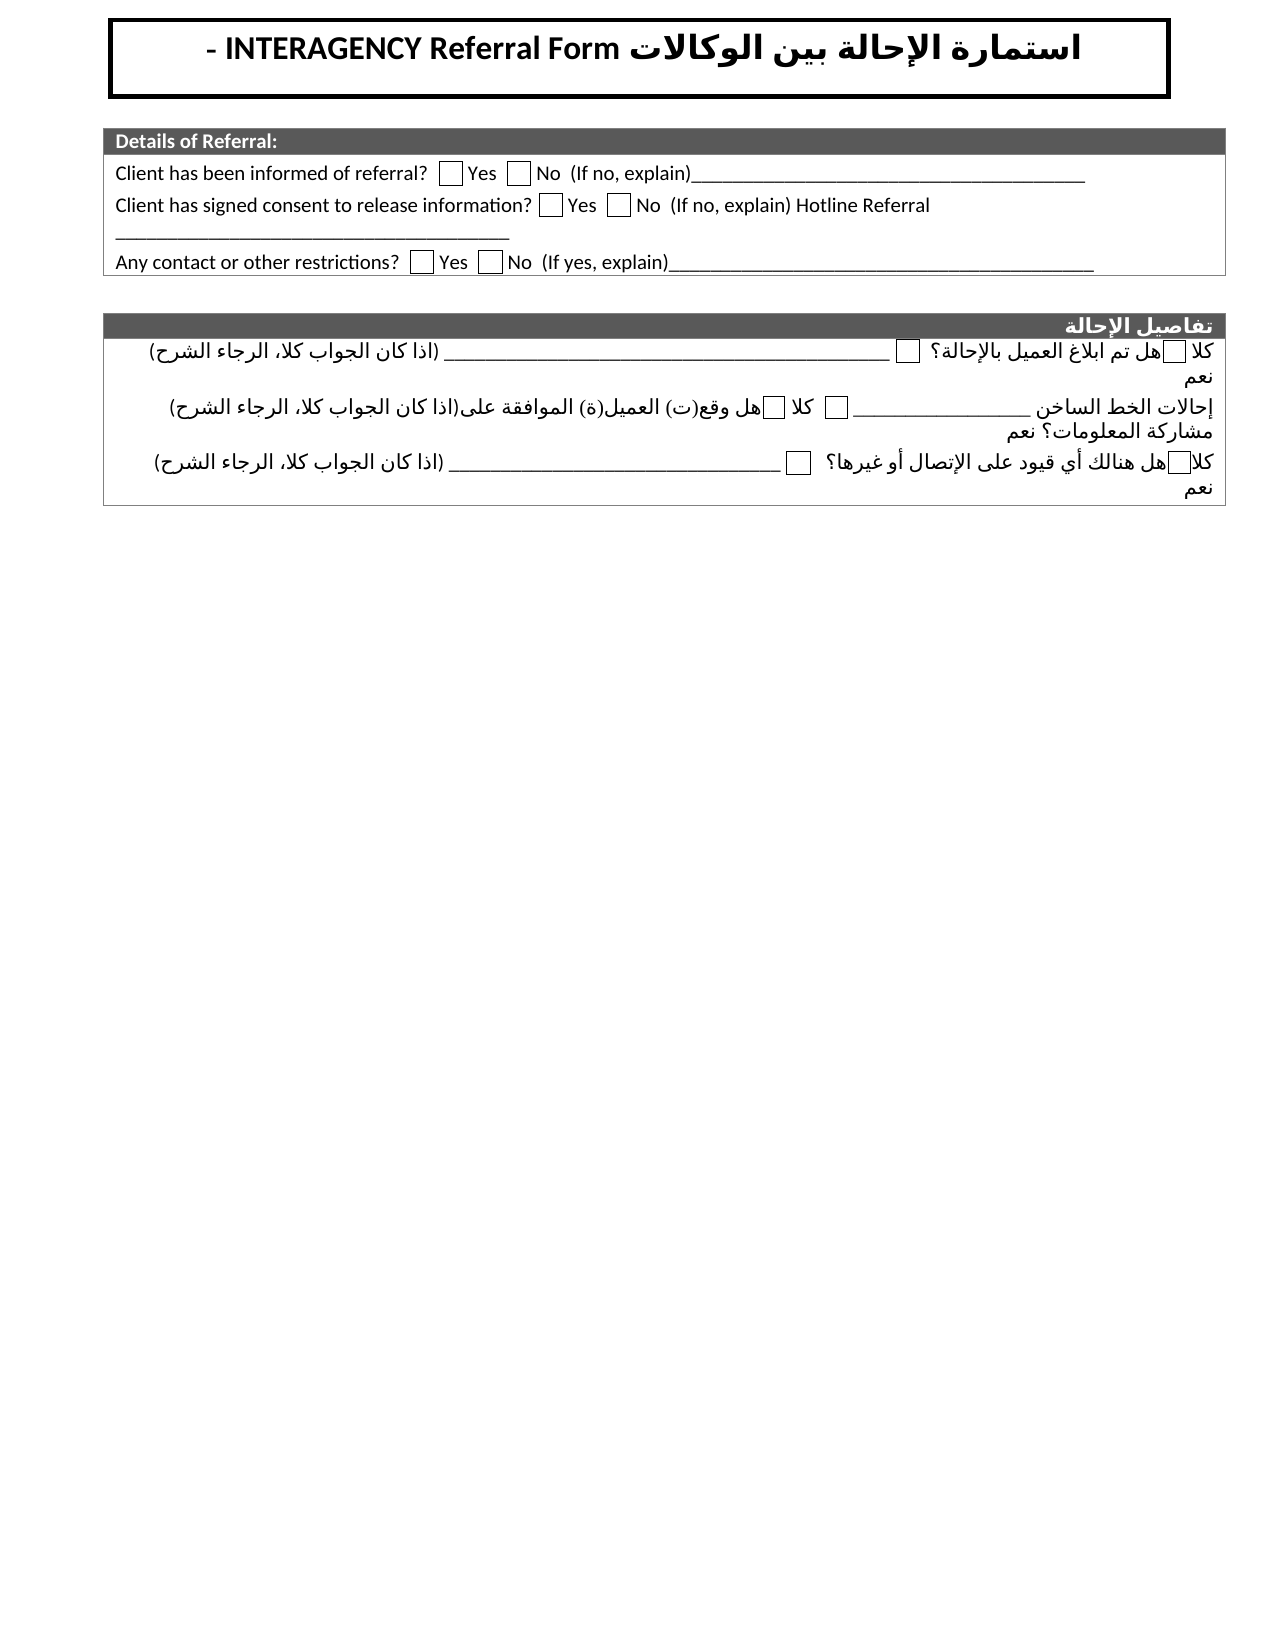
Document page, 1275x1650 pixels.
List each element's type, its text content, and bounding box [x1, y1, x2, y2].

table_cell (اذا كان الجواب كلا، الرجاء الشرح) ___________________________________________ كلا هل تم ابلاغ العميل بالإحالة؟ نعم (اذا كان الجواب كلا، الرجاء الشرح)إحالات الخط الساخن _________________ كلا هل وقع(ت) العميل(ة) الموافقة على مشاركة المعلومات؟ نعم (اذا كان الجواب كلا، الرجاء الشرح) ________________________________ كلاهل هنالك أي قيود على الإتصال أو غيرها؟ نعم [104, 339, 1225, 505]
table_cell Client has been informed of referral? Yes No (If no, explain)______________________________________ Client has signed consent to release information? Yes No (If no, explain) Hotline Referral ______________________________________ Any contact or other restrictions? Yes No (If yes, explain)_________________________________________ [104, 155, 1225, 274]
table_header تفاصيل الإحالة [104, 314, 1225, 338]
table_header Details of Referral: [104, 129, 1225, 154]
